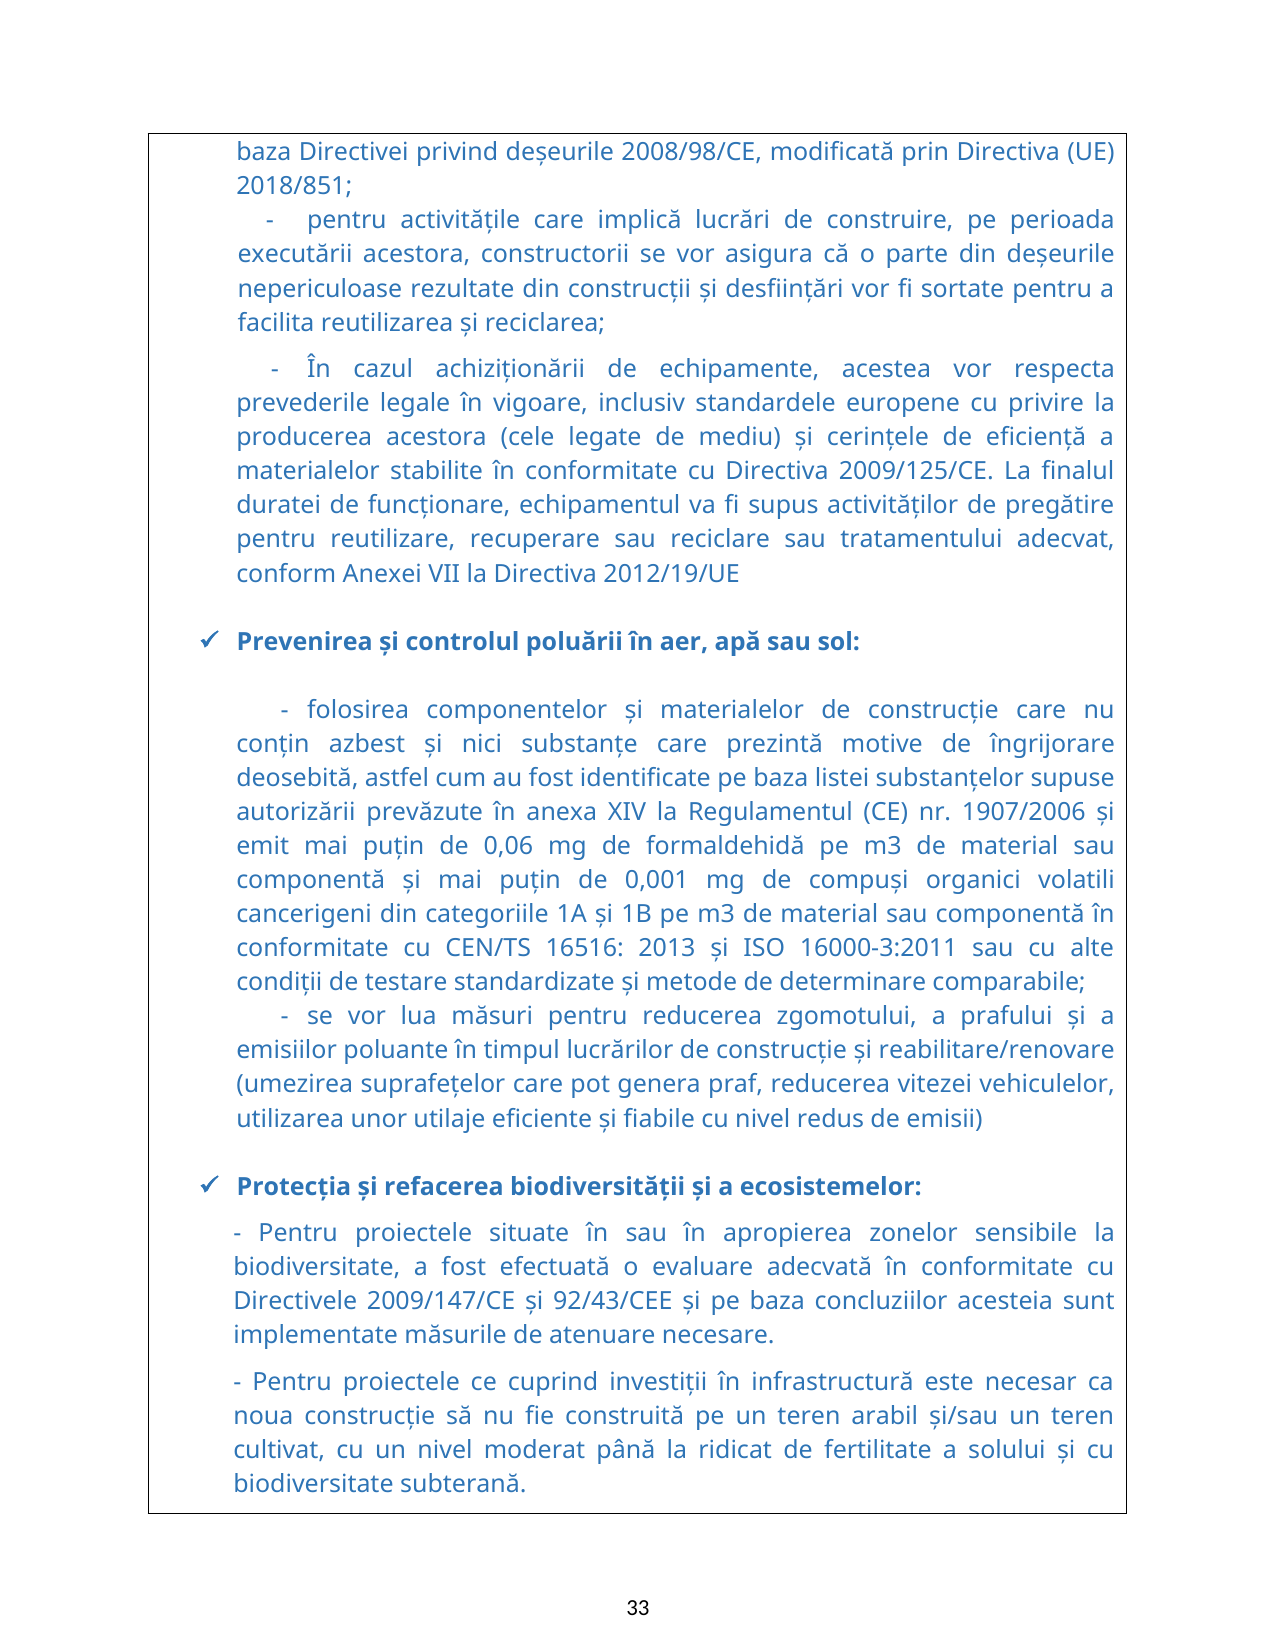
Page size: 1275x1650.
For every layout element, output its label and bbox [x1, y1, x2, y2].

table_header [149, 134, 1126, 1512]
